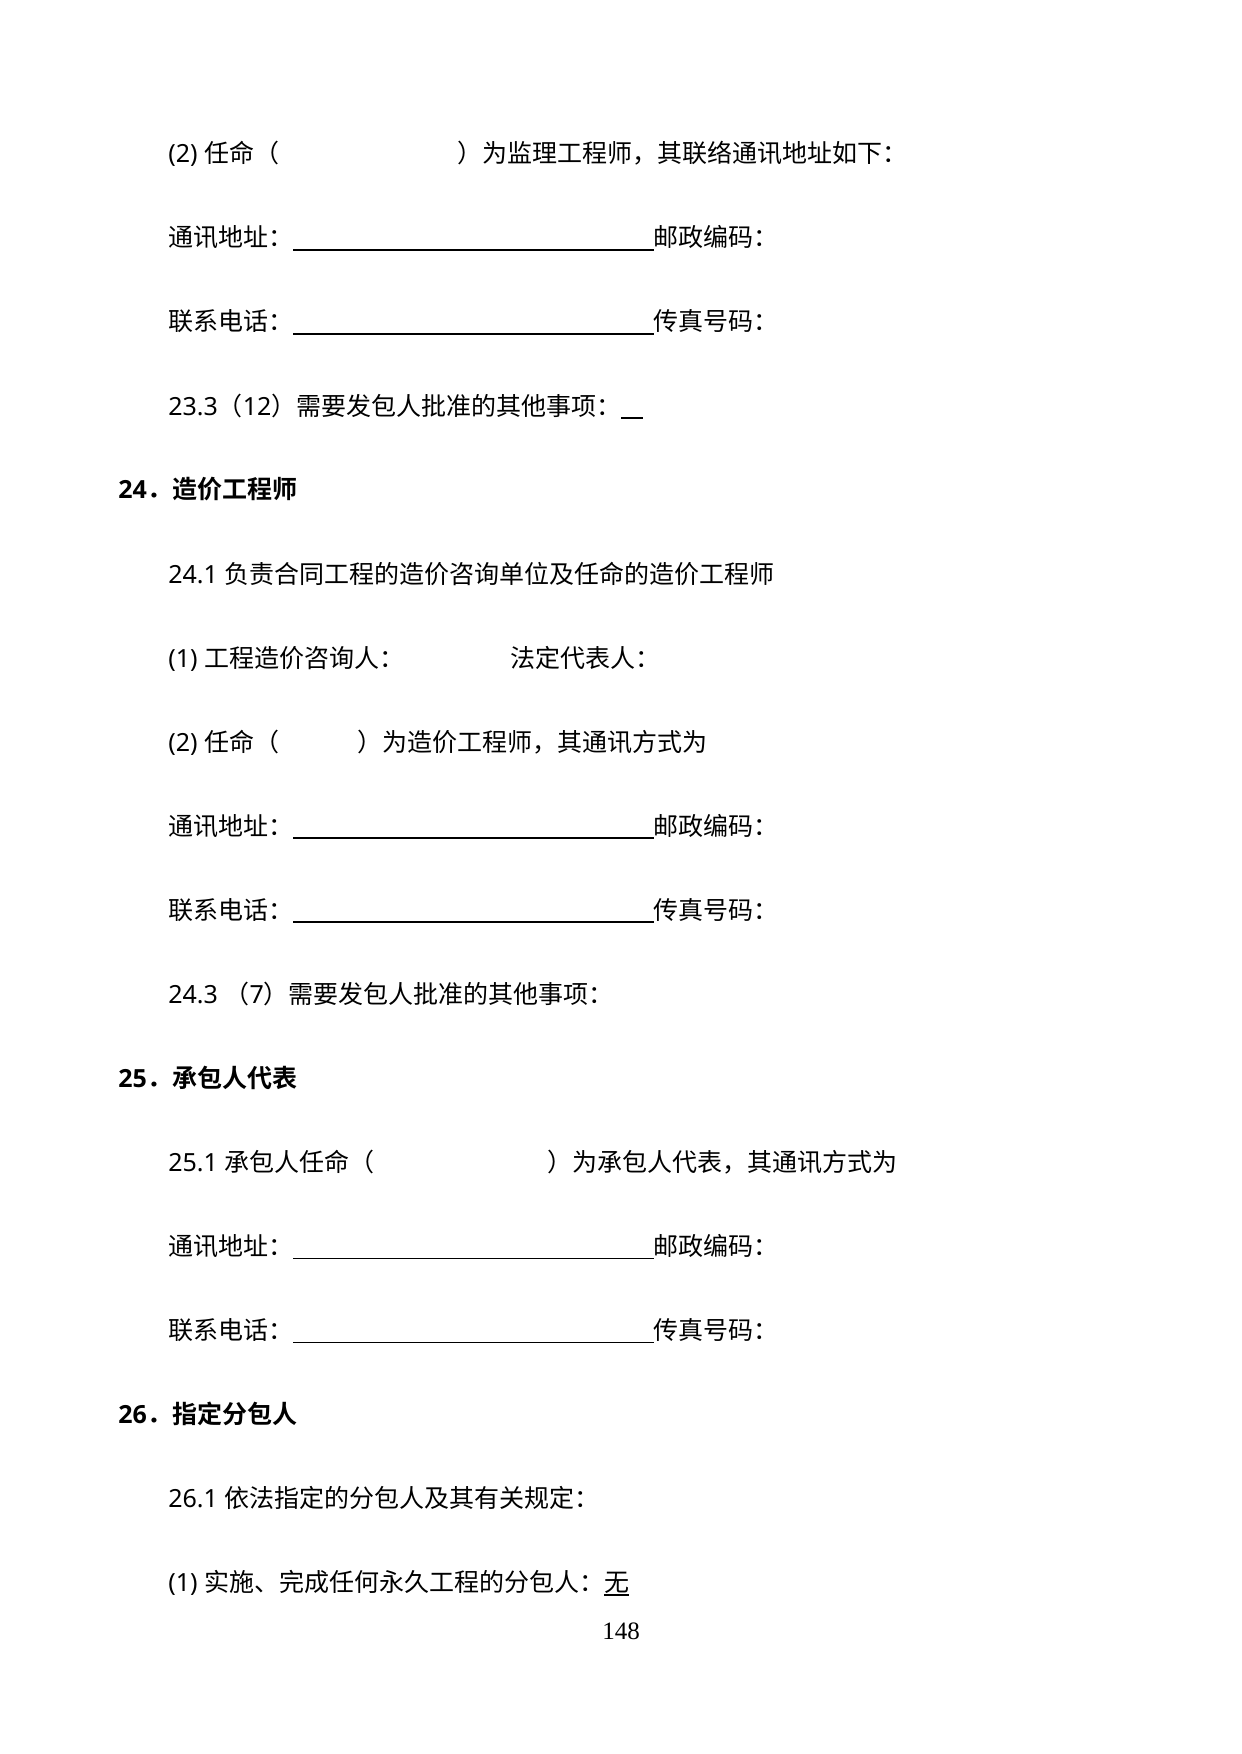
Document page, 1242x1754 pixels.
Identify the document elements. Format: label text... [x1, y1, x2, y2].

text 26.1 依法指定的分包人及其有关规定： [118, 1464, 1123, 1529]
text 24.3 （7）需要发包人批准的其他事项： [118, 960, 1123, 1025]
text 通讯地址： 邮政编码： [118, 1212, 1123, 1277]
text 26．指定分包人 [118, 1380, 1126, 1445]
text (2) 任命（ ）为监理工程师，其联络通讯地址如下： [118, 119, 1123, 184]
text (1) 实施、完成任何永久工程的分包人：无 [118, 1548, 1123, 1613]
text 通讯地址： 邮政编码： [118, 203, 1123, 268]
text 联系电话： 传真号码： [118, 287, 1123, 352]
text 25．承包人代表 [118, 1044, 1126, 1109]
text 通讯地址： 邮政编码： [118, 792, 1123, 857]
text 24．造价工程师 [118, 456, 1126, 521]
text 联系电话： 传真号码： [118, 876, 1123, 941]
text (2) 任命（ ）为造价工程师，其通讯方式为 [118, 708, 1123, 773]
text (1) 工程造价咨询人： 法定代表人： [118, 624, 1123, 689]
text 25.1 承包人任命（ ）为承包人代表，其通讯方式为 [118, 1128, 1123, 1193]
text 24.1 负责合同工程的造价咨询单位及任命的造价工程师 [118, 540, 1123, 605]
text 联系电话： 传真号码： [118, 1296, 1123, 1361]
text 23.3（12）需要发包人批准的其他事项： [118, 372, 1123, 437]
